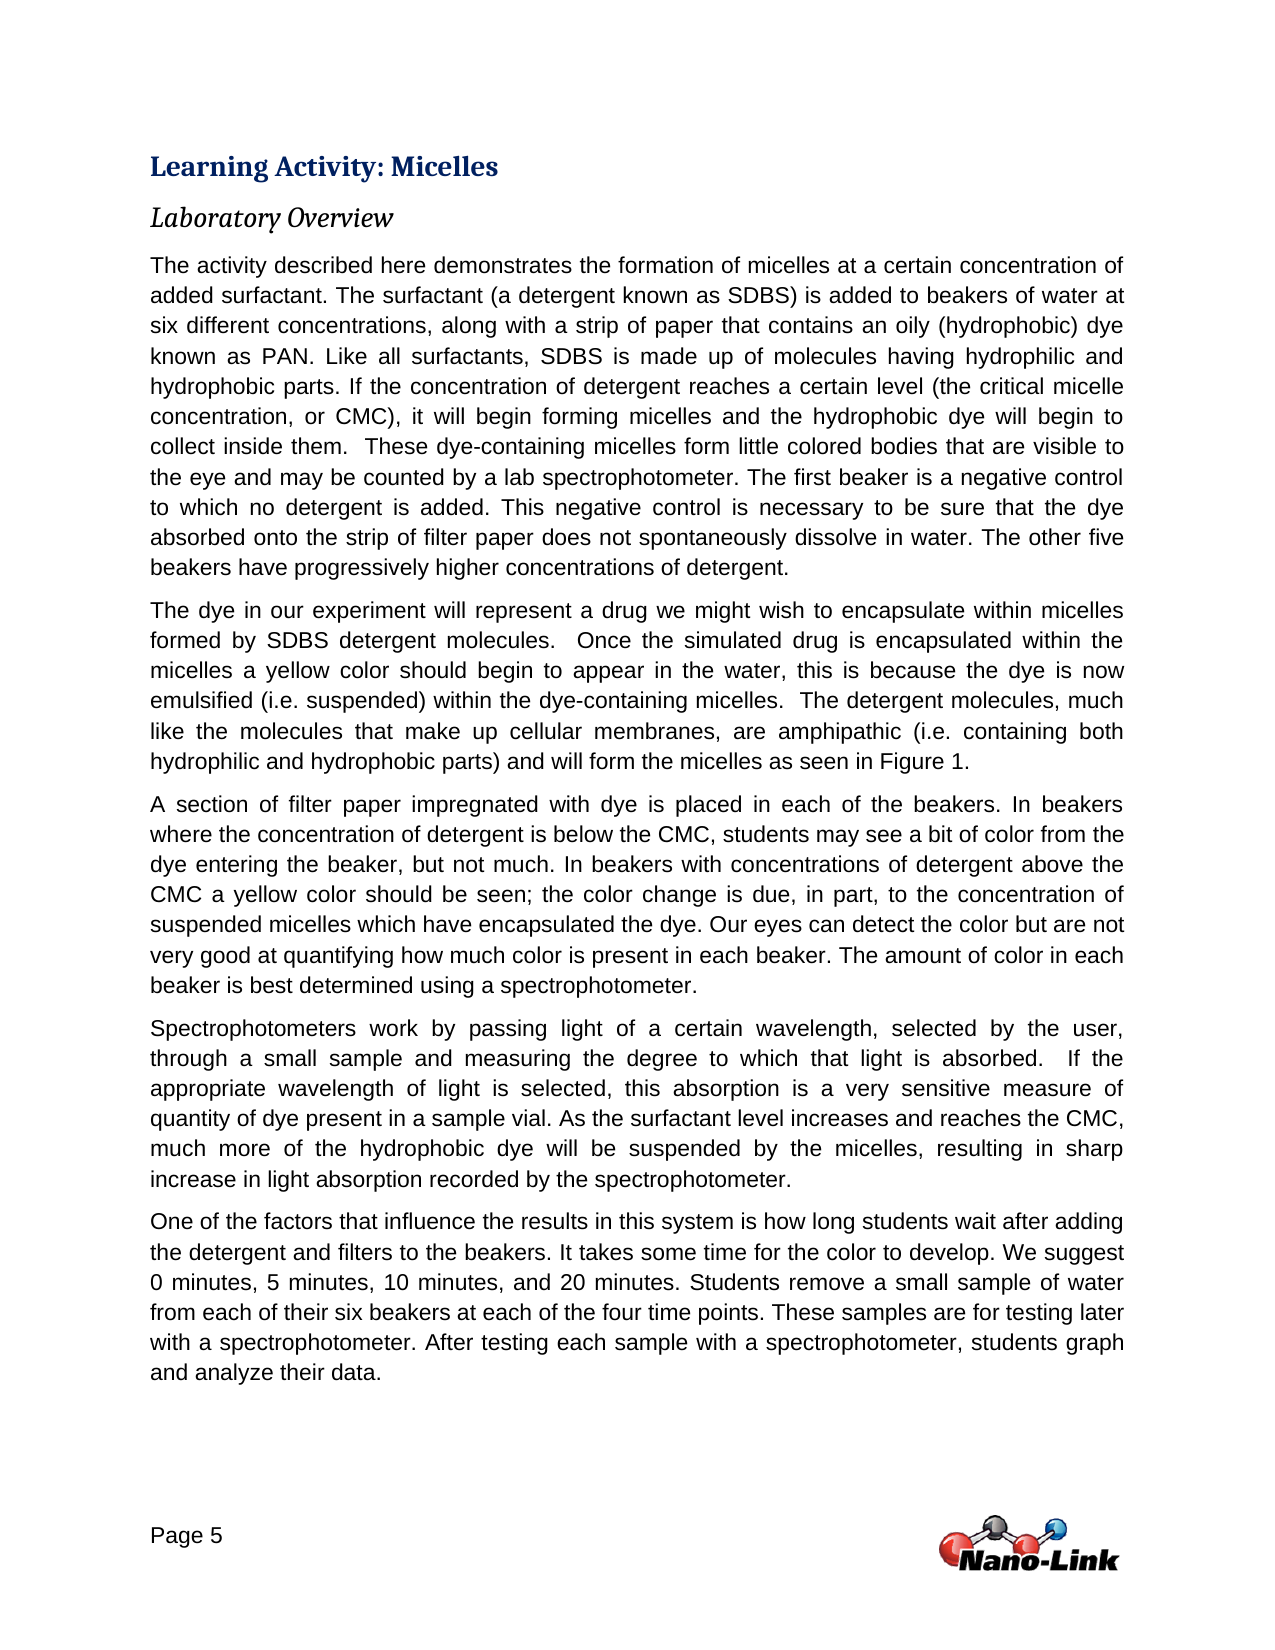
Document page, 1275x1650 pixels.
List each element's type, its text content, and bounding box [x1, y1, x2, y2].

text Spectrophotometers work by passing light of a certain wavelength, selected by the user, through a small sample and measuring the degree to which that light is absorbed. If the appropriate wavelength of light is selected, this absorption is a very sensitive measure of quantity of dye present in a sample vial. As the surfactant level increases and reaches the CMC, much more of the hydrophobic dye will be suspended by the micelles, resulting in sharp increase in light absorption recorded by the spectrophotometer. [150, 1014, 1125, 1192]
text Laboratory Overview [150, 201, 1125, 234]
text One of the factors that influence the results in this system is how long students wait after adding the detergent and filters to the beakers. It takes some time for the color to develop. We suggest 0 minutes, 5 minutes, 10 minutes, and 20 minutes. Students remove a small sample of water from each of their six beakers at each of the four time points. These samples are for testing later with a spectrophotometer. After testing each sample with a spectrophotometer, students graph and analyze their data. [150, 1208, 1125, 1386]
text The dye in our experiment will represent a drug we might wish to encapsulate within micelles formed by SDBS detergent molecules. Once the simulated drug is encapsulated within the micelles a yellow color should begin to appear in the water, this is because the dye is now emulsified (i.e. suspended) within the dye-containing micelles. The detergent molecules, much like the molecules that make up cellular membranes, are amphipathic (i.e. containing both hydrophilic and hydrophobic parts) and will form the micelles as seen in Figure 1. [150, 597, 1125, 774]
text Learning Activity: Micelles [150, 150, 1125, 183]
text The activity described here demonstrates the formation of micelles at a certain concentration of added surfactant. The surfactant (a detergent known as SDBS) is added to beakers of water at six different concentrations, along with a strip of paper that contains an oily (hydrophobic) dye known as PAN. Like all surfactants, SDBS is made up of molecules having hydrophilic and hydrophobic parts. If the concentration of detergent reaches a certain level (the critical micelle concentration, or CMC), it will begin forming micelles and the hydrophobic dye will begin to collect inside them. These dye-containing micelles form little colored bodies that are visible to the eye and may be counted by a lab spectrophotometer. The first beaker is a negative control to which no detergent is added. This negative control is necessary to be sure that the dye absorbed onto the strip of filter paper does not spontaneously dissolve in water. The other five beakers have progressively higher concentrations of detergent. [150, 252, 1125, 581]
picture [939, 1515, 1124, 1575]
text A section of filter paper impregnated with dye is placed in each of the beakers. In beakers where the concentration of detergent is below the CMC, students may see a bit of color from the dye entering the beaker, but not much. In beakers with concentrations of detergent above the CMC a yellow color should be seen; the color change is due, in part, to the concentration of suspended micelles which have encapsulated the dye. Our eyes can detect the color but are not very good at quantifying how much color is present in each beaker. The amount of color in each beaker is best determined using a spectrophotometer. [150, 791, 1125, 998]
